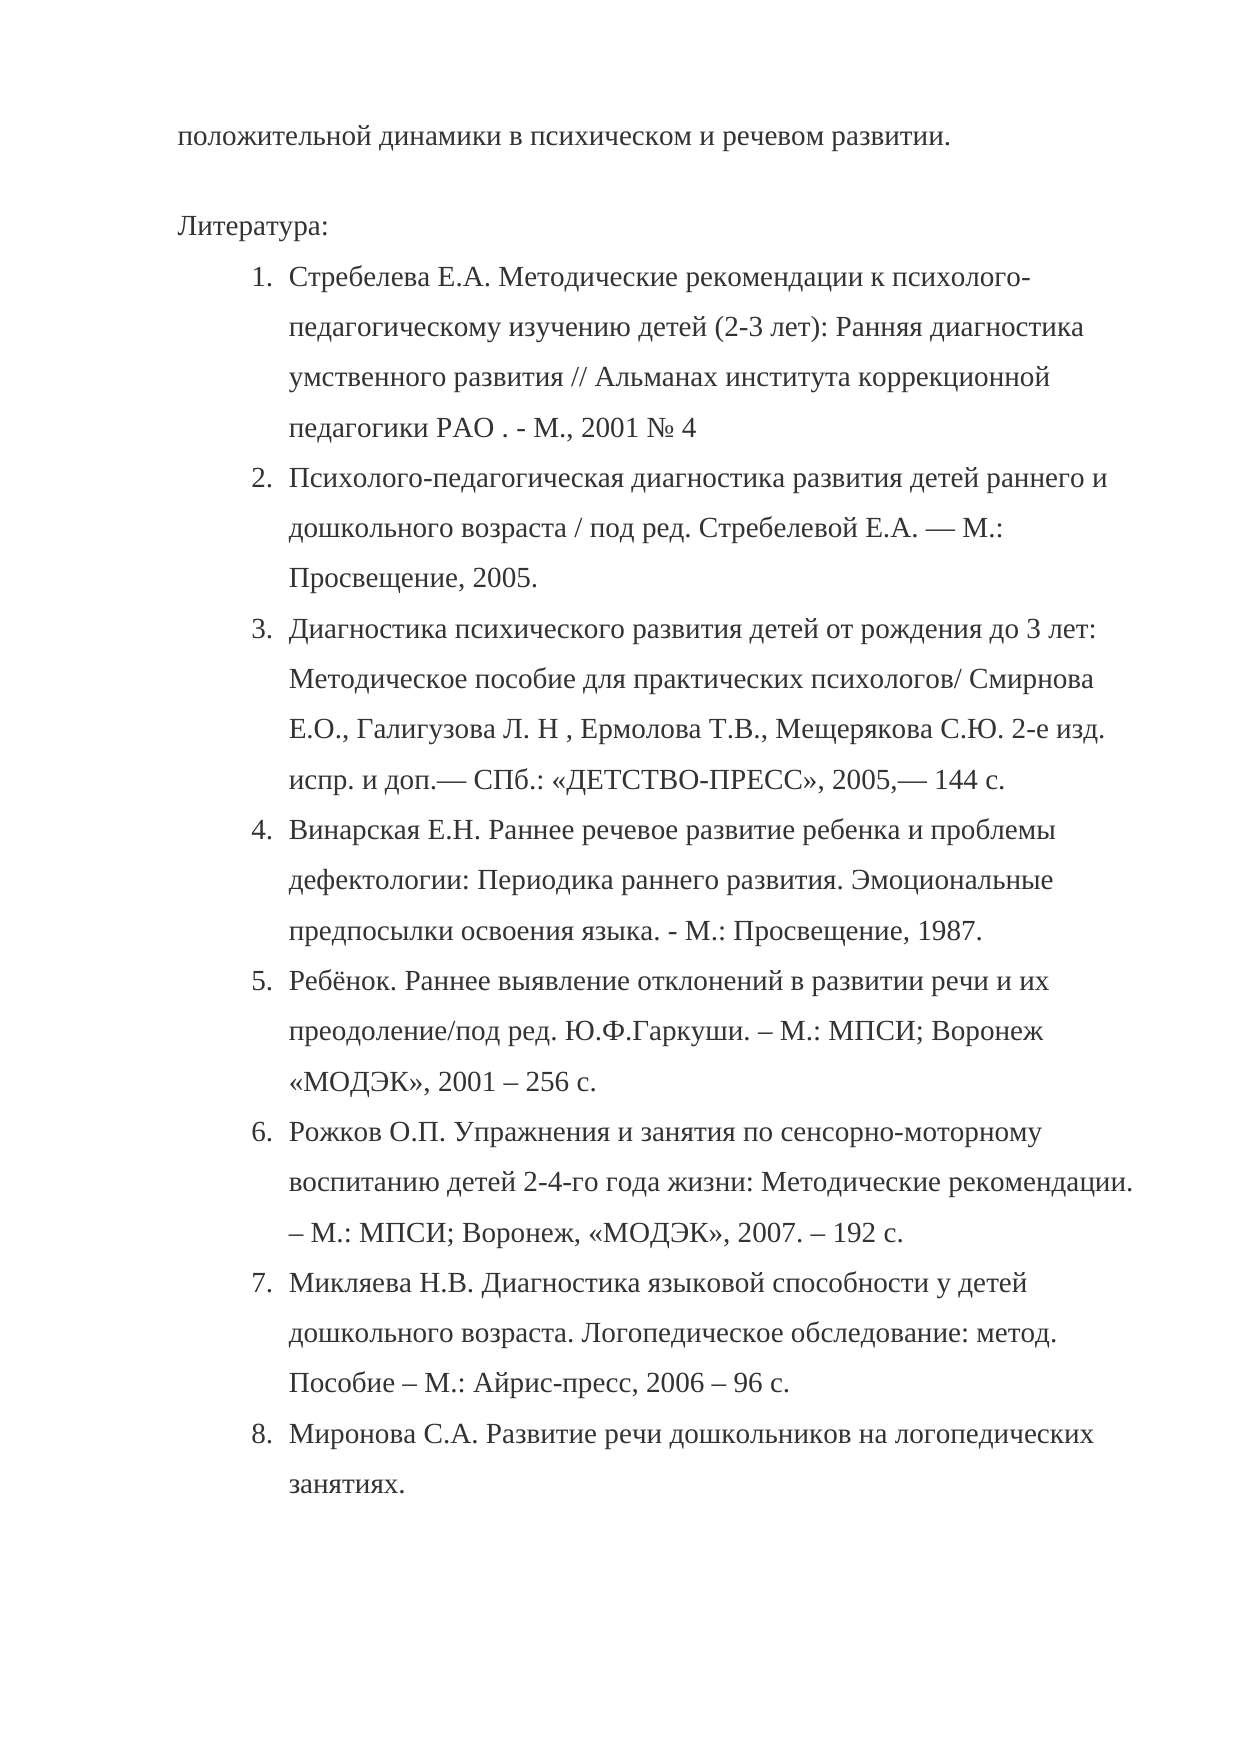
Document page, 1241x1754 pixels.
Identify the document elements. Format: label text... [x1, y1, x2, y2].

list Диагностика психического развития детей от рождения до 3 лет: Методическое пособие для практических психологов/ Смирнова Е.О., Галигузова Л. Н , Ермолова Т.В., Мещерякова С.Ю. 2-е изд. испр. и доп.— СПб.: «ДЕТСТВО-ПРЕСС», 2005,— 144 с. [251, 611, 1152, 795]
list Психолого-педагогическая диагностика развития детей раннего и дошкольного возраста / под ред. Стребелевой Е.А. — М.: Просвещение, 2005. [251, 460, 1152, 594]
list Микляева Н.В. Диагностика языковой способности у детей дошкольного возраста. Логопедическое обследование: метод. Пособие – М.: Айрис-пресс, 2006 – 96 с. [251, 1265, 1152, 1399]
list Винарская Е.Н. Раннее речевое развитие ребенка и проблемы дефектологии: Периодика раннего развития. Эмоциональные предпосылки освоения языка. - М.: Просвещение, 1987. [251, 812, 1152, 946]
list Рожков О.П. Упражнения и занятия по сенсорно-моторному воспитанию детей 2-4-го года жизни: Методические рекомендации. – М.: МПСИ; Воронеж, «МОДЭК», 2007. – 192 с. [251, 1114, 1152, 1248]
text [177, 118, 1152, 242]
list Ребёнок. Раннее выявление отклонений в развитии речи и их преодоление/под ред. Ю.Ф.Гаркуши. – М.: МПСИ; Воронеж «МОДЭК», 2001 – 256 с. [251, 963, 1152, 1097]
list Миронова С.А. Развитие речи дошкольников на логопедических занятиях. [251, 1416, 1152, 1500]
list Стребелева Е.А. Методические рекомендации к психолого-педагогическому изучению детей (2-3 лет): Ранняя диагностика умственного развития // Альманах института коррекционной педагогики PAO . - M., 2001 № 4 [251, 259, 1152, 443]
